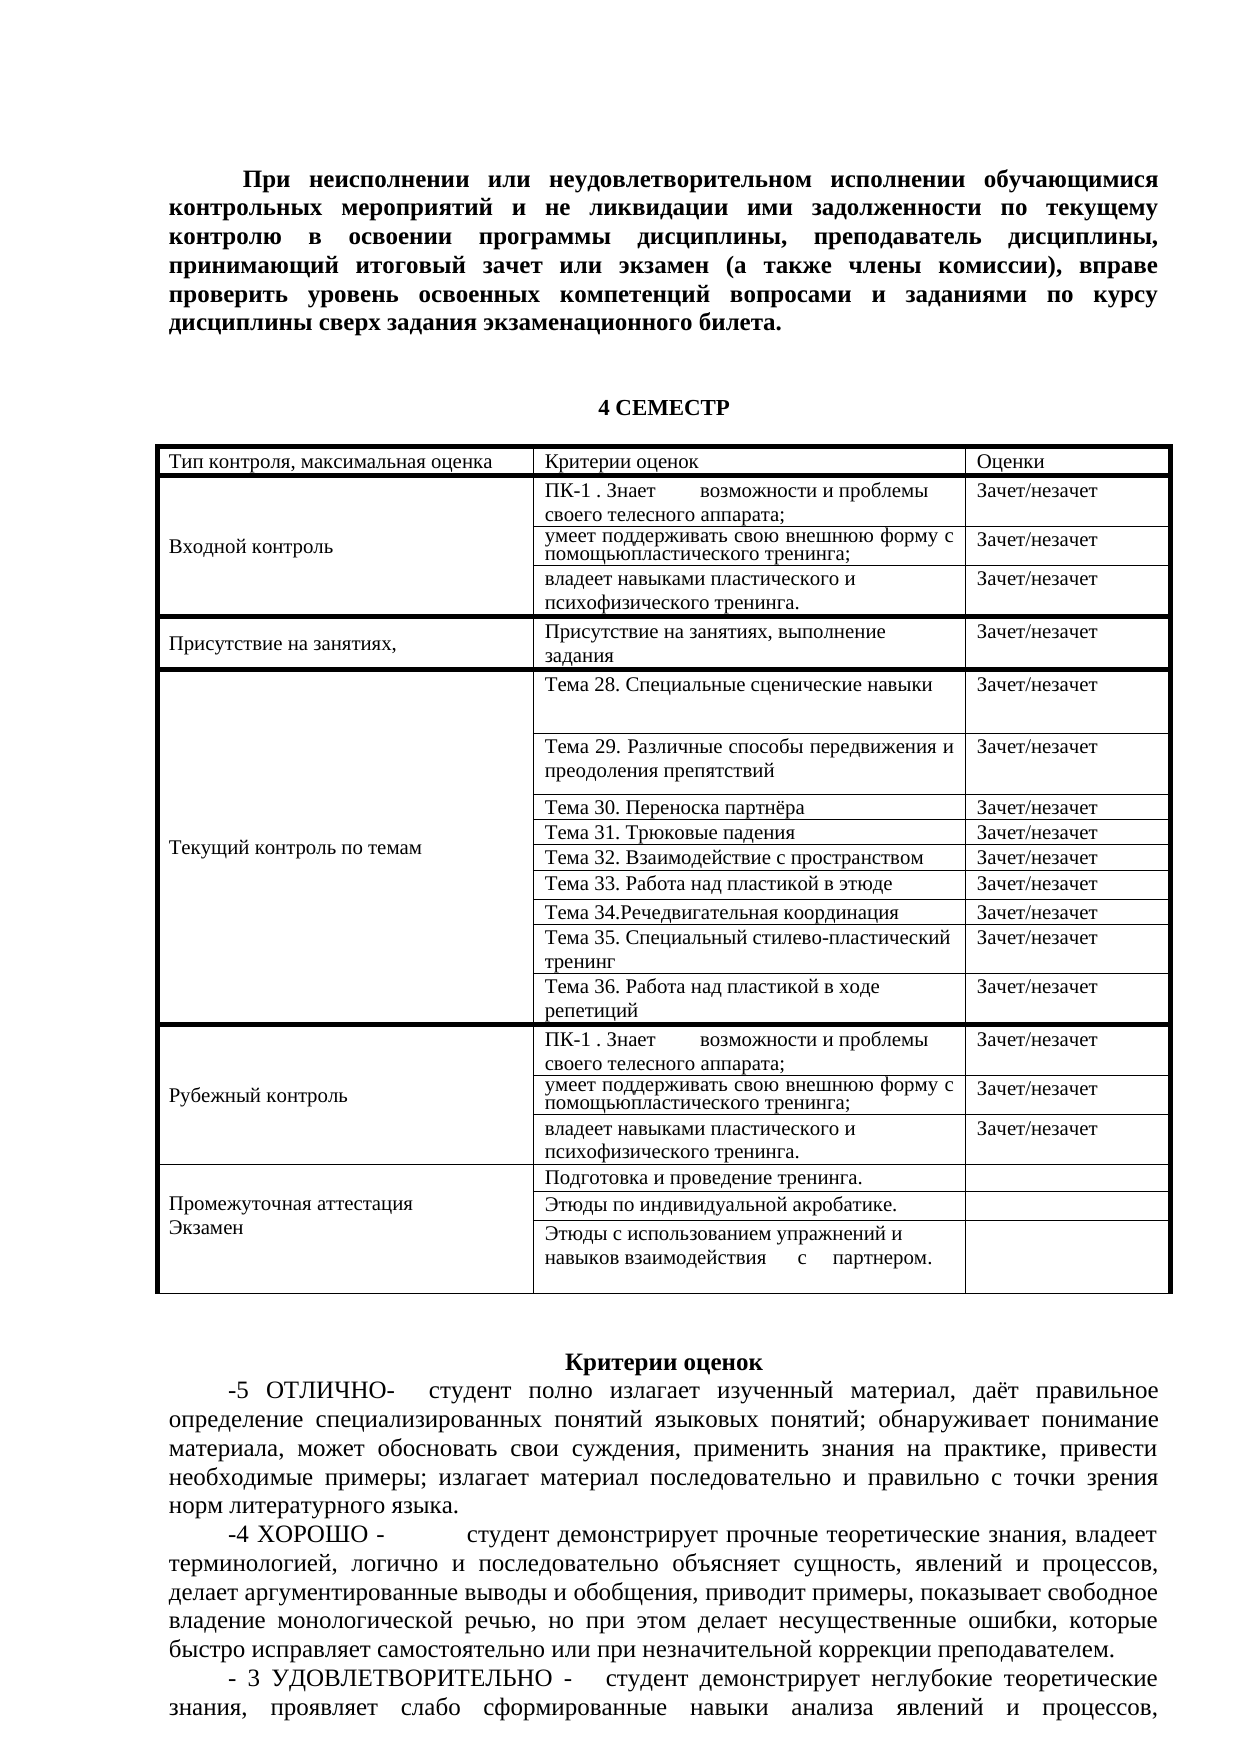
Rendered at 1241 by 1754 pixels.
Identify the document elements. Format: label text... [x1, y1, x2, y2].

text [169, 1663, 1159, 1721]
table_cell [966, 1165, 1168, 1191]
table_cell Тема 28. Специальные сценические навыки [534, 672, 965, 733]
table_cell Рубежный контроль [160, 1027, 533, 1163]
table_cell Тема 32. Взаимодействие с пространством [534, 845, 965, 870]
table_header Критерии оценок [534, 449, 965, 473]
table_cell Подготовка и проведение тренинга. [534, 1165, 965, 1191]
table_cell Этюды по индивидуальной акробатике. [534, 1192, 965, 1220]
table_cell Зачет/незачет [966, 974, 1168, 1022]
table_cell Зачет/незачет [966, 871, 1168, 899]
table_cell Тема 31. Трюковые падения [534, 820, 965, 844]
table_cell Присутствие на занятиях, выполнение задания [534, 619, 965, 667]
table_cell Зачет/незачет [966, 900, 1168, 924]
text Критерии оценок [169, 1347, 1159, 1376]
table_cell Зачет/незачет [966, 527, 1168, 565]
table_cell Зачет/незачет [966, 1115, 1168, 1163]
table_cell Тема 33. Работа над пластикой в этюде [534, 871, 965, 899]
table_cell Промежуточная аттестация Экзамен [160, 1165, 533, 1293]
table_cell Зачет/незачет [966, 566, 1168, 614]
table_cell Зачет/незачет [966, 795, 1168, 819]
text -5 ОТЛИЧНО- студент полно излагает изученный материал, даёт правильное определение специализированных понятий языковых понятий; обнаруживает понимание материала, может обосновать свои суждения, применить знания на практике, привести необходимые примеры; излагает материал последовательно и правильно с точки зрения норм литературного языка. [169, 1376, 1159, 1519]
text При неисполнении или неудовлетворительном исполнении обучающимися контрольных мероприятий и не ликвидации ими задолженности по текущему контролю в освоении программы дисциплины, преподаватель дисциплины, принимающий итоговый зачет или экзамен (а также члены комиссии), вправе проверить уровень освоенных компетенций вопросами и заданиями по курсу дисциплины сверх задания экзаменационного билета. [169, 164, 1159, 336]
text -4 ХОРОШО - студент демонстрирует прочные теоретические знания, владеет терминологией, логично и последовательно объясняет сущность, явлений и процессов, делает аргументированные выводы и обобщения, приводит примеры, показывает свободное владение монологической речью, но при этом делает несущественные ошибки, которые быстро исправляет самостоятельно или при незначительной коррекции преподавателем. [169, 1519, 1159, 1663]
table_cell умеет поддерживать свою внешнюю форму с помощьюпластического тренинга; [534, 527, 965, 565]
table_cell Зачет/незачет [966, 672, 1168, 733]
table_cell Тема 34.Речедвигательная координация [534, 900, 965, 924]
table_cell ПК-1 . Знает возможности и проблемы своего телесного аппарата; [534, 478, 965, 526]
table_cell Входной контроль [160, 478, 533, 614]
table_cell владеет навыками пластического и психофизического тренинга. [534, 1115, 965, 1163]
table_cell ПК-1 . Знает возможности и проблемы своего телесного аппарата; [534, 1027, 965, 1075]
table_cell [966, 1192, 1168, 1220]
table_cell владеет навыками пластического и психофизического тренинга. [534, 566, 965, 614]
table_cell Зачет/незачет [966, 1027, 1168, 1075]
table_header Оценки [966, 449, 1168, 473]
table_cell Зачет/незачет [966, 619, 1168, 667]
table_header Тип контроля, максимальная оценка [160, 449, 533, 473]
table_cell Тема 35. Специальный стилево-пластический тренинг [534, 925, 965, 973]
table_cell Тема 30. Переноска партнёра [534, 795, 965, 819]
table_cell Зачет/незачет [966, 478, 1168, 526]
table_cell умеет поддерживать свою внешнюю форму с помощьюпластического тренинга; [534, 1076, 965, 1114]
table_cell Зачет/незачет [966, 820, 1168, 844]
table_cell Этюды с использованием упражнений и навыков взаимодействия с партнером. [534, 1221, 965, 1293]
table_cell Зачет/незачет [966, 925, 1168, 973]
table_cell [966, 1221, 1168, 1293]
table_cell Зачет/незачет [966, 1076, 1168, 1114]
table_cell Текущий контроль по темам [160, 672, 533, 1022]
table_cell Присутствие на занятиях, [160, 619, 533, 667]
table_cell Зачет/незачет [966, 845, 1168, 870]
text 4 СЕМЕСТР [169, 394, 1159, 420]
table_cell Зачет/незачет [966, 734, 1168, 794]
table_cell Тема 29. Различные способы передвижения и преодоления препятствий [534, 734, 965, 794]
table_cell Тема 36. Работа над пластикой в ходе репетиций [534, 974, 965, 1022]
